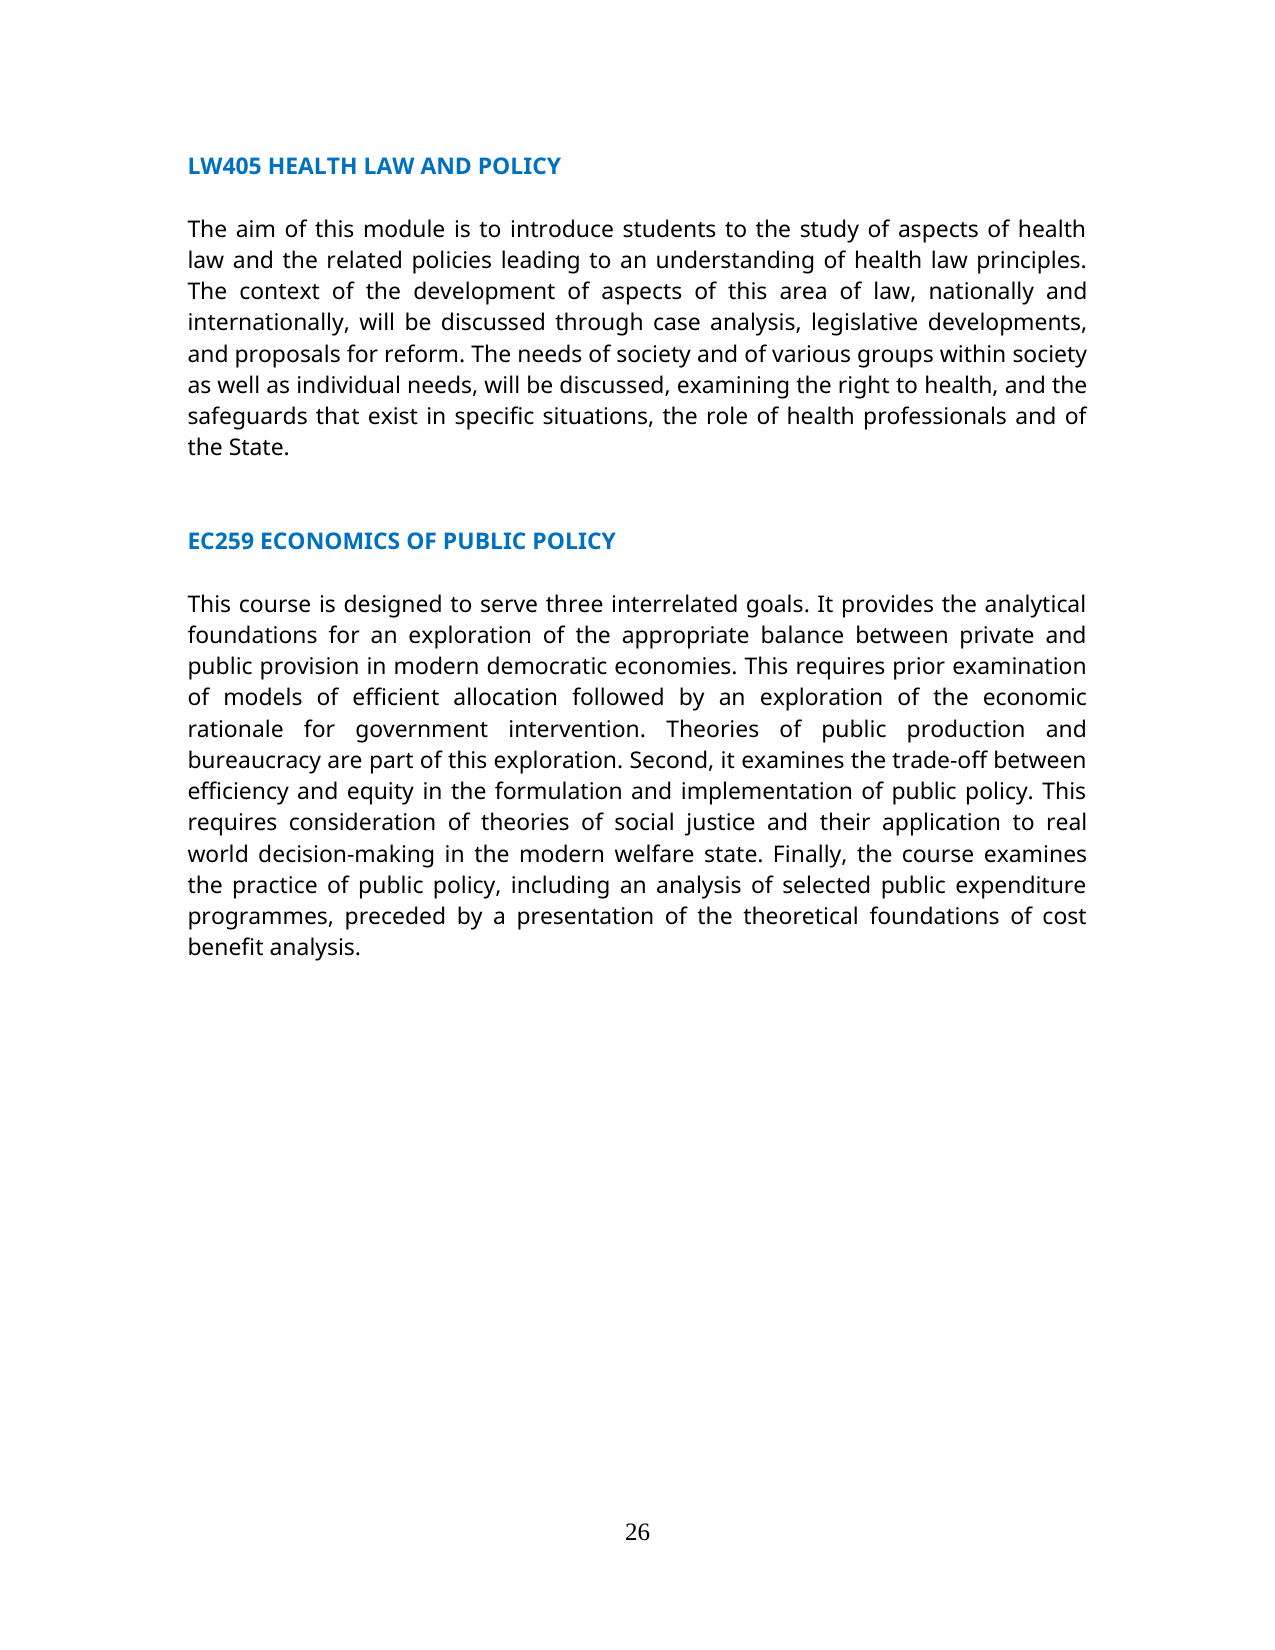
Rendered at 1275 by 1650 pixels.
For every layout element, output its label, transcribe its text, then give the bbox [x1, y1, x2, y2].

text The aim of this module is to introduce students to the study of aspects of health law and the related policies leading to an understanding of health law principles. The context of the development of aspects of this area of law, nationally and internationally, will be discussed through case analysis, legislative developments, and proposals for reform. The needs of society and of various groups within society as well as individual needs, will be discussed, examining the right to health, and the safeguards that exist in specific situations, the role of health professionals and of the State. [187, 212, 1088, 462]
text LW405 Health Law and Policy [187, 150, 1088, 181]
text This course is designed to serve three interrelated goals. It provides the analytical foundations for an exploration of the appropriate balance between private and public provision in modern democratic economies. This requires prior examination of models of efficient allocation followed by an exploration of the economic rationale for government intervention. Theories of public production and bureaucracy are part of this exploration. Second, it examines the trade-off between efficiency and equity in the formulation and implementation of public policy. This requires consideration of theories of social justice and their application to real world decision-making in the modern welfare state. Finally, the course examines the practice of public policy, including an analysis of selected public expenditure programmes, preceded by a presentation of the theoretical foundations of cost benefit analysis. [187, 587, 1088, 962]
text EC259 Economics of Public Policy [187, 525, 1088, 556]
